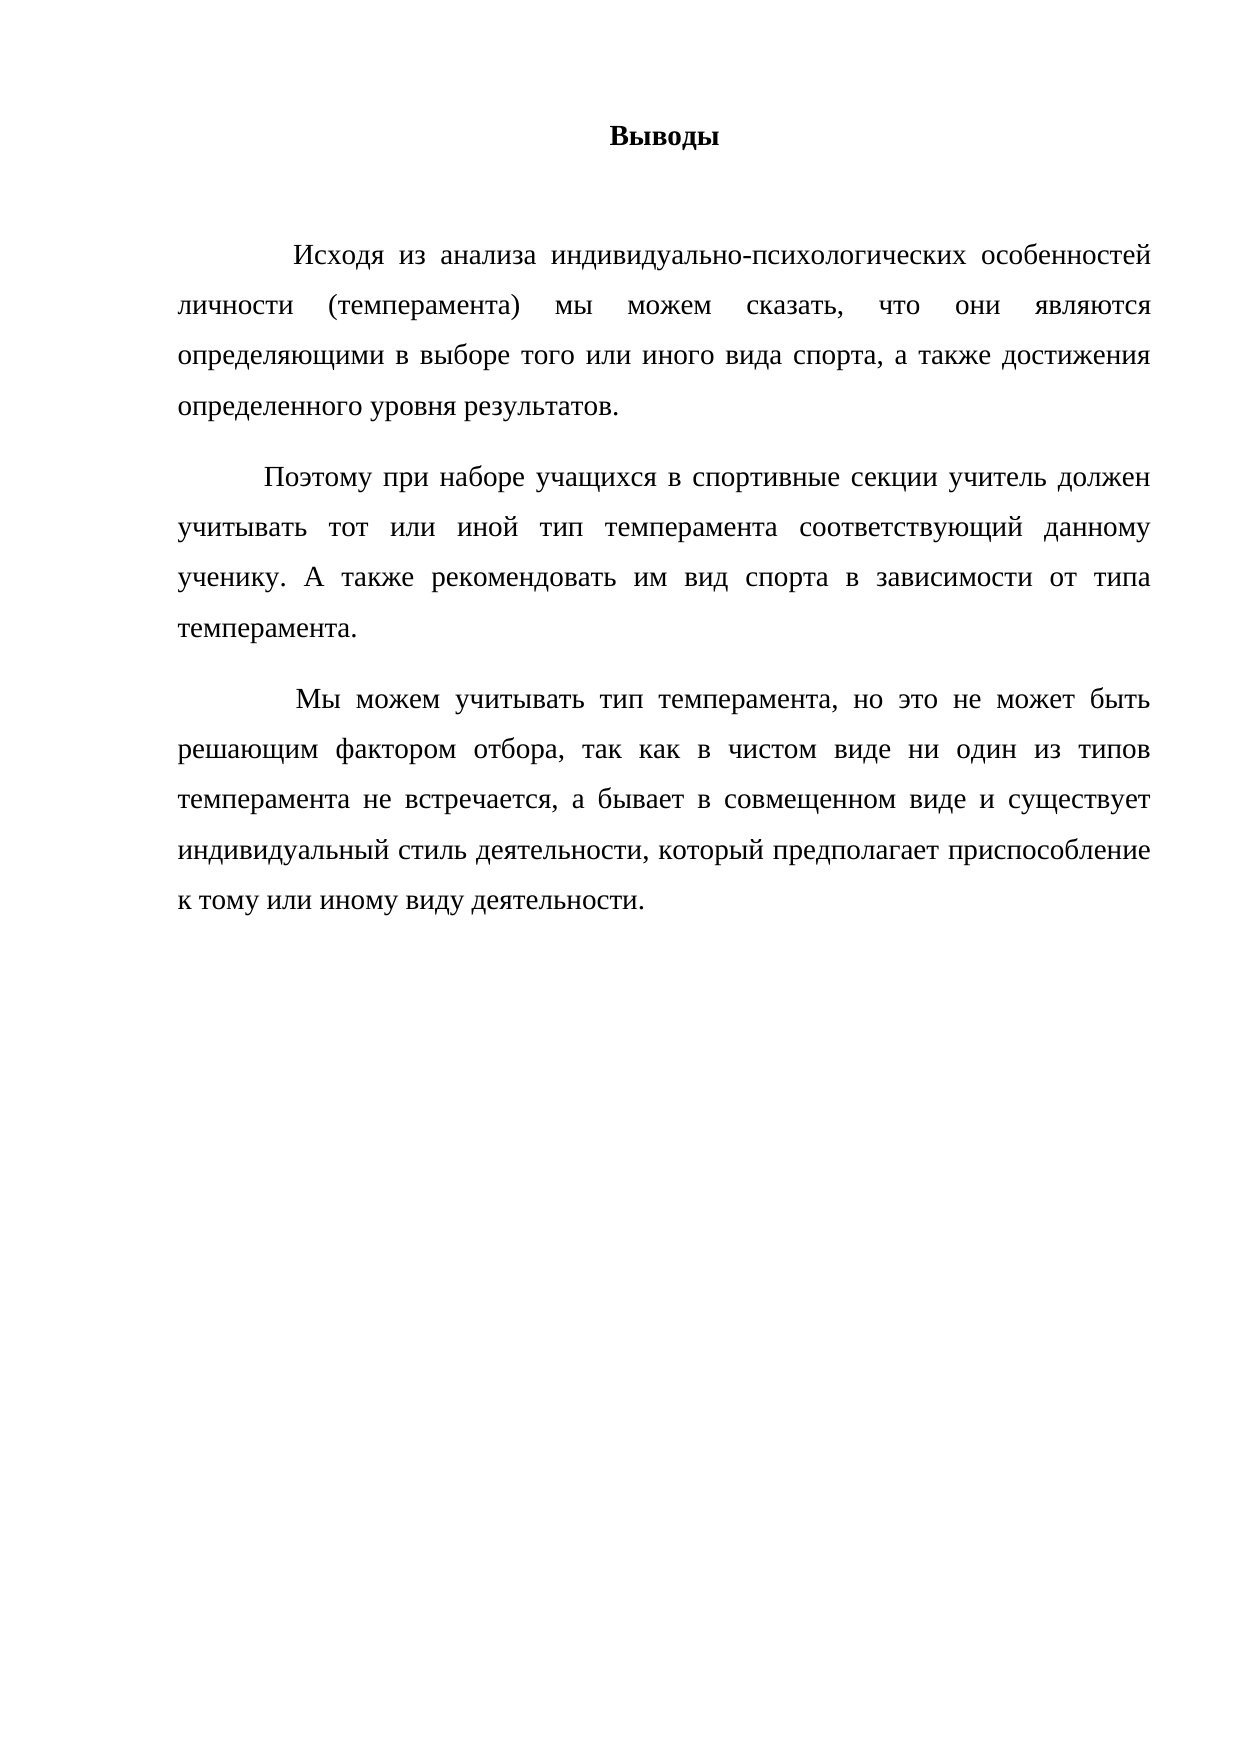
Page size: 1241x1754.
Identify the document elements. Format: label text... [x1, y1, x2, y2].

text Мы можем учитывать тип темперамента, но это не может быть решающим фактором отбора, так как в чистом виде ни один из типов темперамента не встречается, а бывает в совмещенном виде и существует индивидуальный стиль деятельности, который предполагает приспособление к тому или иному виду деятельности. [177, 681, 1152, 916]
text Поэтому при наборе учащихся в спортивные секции учитель должен учитывать тот или иной тип темперамента соответствующий данному ученику. А также рекомендовать им вид спорта в зависимости от типа темперамента. [177, 459, 1152, 643]
text Исходя из анализа индивидуально-психологических особенностей личности (темперамента) мы можем сказать, что они являются определяющими в выборе того или иного вида спорта, а также достижения определенного уровня результатов. [177, 237, 1152, 421]
text Выводы [177, 118, 1152, 152]
